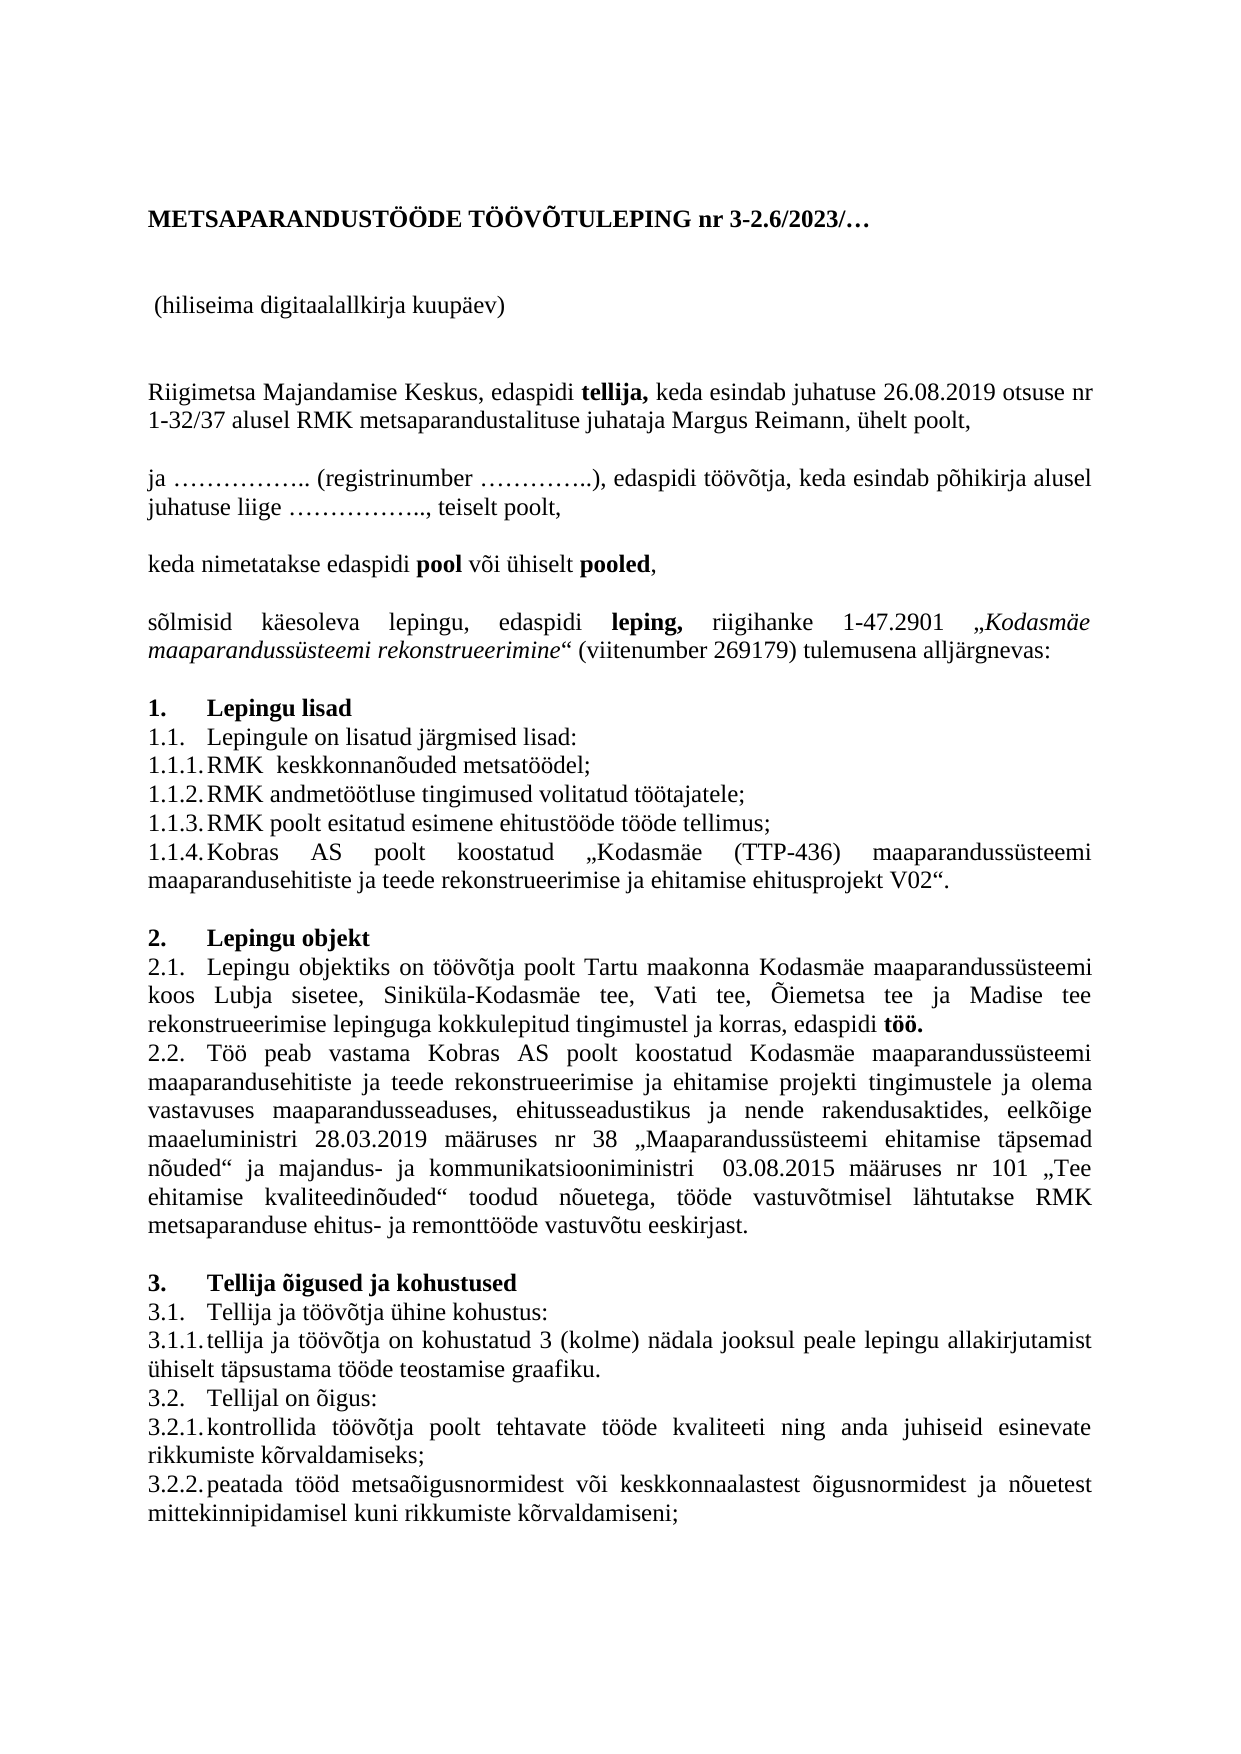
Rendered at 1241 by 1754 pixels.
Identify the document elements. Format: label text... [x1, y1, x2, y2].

text peatada tööd metsaõigusnormidest või keskkonnaalastest õigusnormidest ja nõuetest mittekinnipidamisel kuni rikkumiste kõrvaldamiseni; [148, 1469, 1093, 1527]
text (hiliseima digitaalallkirja kuupäev) [148, 290, 1093, 319]
text tellija ja töövõtja on kohustatud 3 (kolme) nädala jooksul peale lepingu allakirjutamist ühiselt täpsustama tööde teostamise graafiku. [148, 1325, 1093, 1383]
text Lepingu lisad [148, 693, 1093, 722]
text Tellija õigused ja kohustused [148, 1268, 1093, 1297]
text kontrollida töövõtja poolt tehtavate tööde kvaliteeti ning anda juhiseid esinevate rikkumiste kõrvaldamiseks; [148, 1412, 1093, 1469]
text RMK andmetöötluse tingimused volitatud töötajatele; [148, 779, 1093, 808]
text Lepingule on lisatud järgmised lisad: [148, 722, 1093, 750]
text ja …………….. (registrinumber …………..), edaspidi töövõtja, keda esindab põhikirja alusel juhatuse liige …………….., teiselt poolt, [148, 463, 1093, 520]
text Töö peab vastama Kobras AS poolt koostatud Kodasmäe maaparandussüsteemi maaparandusehitiste ja teede rekonstrueerimise ja ehitamise projekti tingimustele ja olema vastavuses maaparandusseaduses, ehitusseadustikus ja nende rakendusaktides, eelkõige maaeluministri 28.03.2019 määruses nr 38 „Maaparandussüsteemi ehitamise täpsemad nõuded“ ja majandus- ja kommunikatsiooniministri 03.08.2015 määruses nr 101 „Tee ehitamise kvaliteedinõuded“ toodud nõuetega, tööde vastuvõtmisel lähtutakse RMK metsaparanduse ehitus- ja remonttööde vastuvõtu eeskirjast. [148, 1038, 1093, 1239]
text Kobras AS poolt koostatud „Kodasmäe (TTP-436) maaparandussüsteemi maaparandusehitiste ja teede rekonstrueerimise ja ehitamise ehitusprojekt V02“. [148, 837, 1093, 894]
text sõlmisid käesoleva lepingu, edaspidi leping, 1-47.2901 „Kodasmäe maaparandussüsteemi rekonstrueerimine“ (viitenumber 269179) tulemusena alljärgnevas: [148, 607, 1093, 664]
text RMK poolt esitatud esimene ehitustööde tööde tellimus; [148, 808, 1093, 837]
text Tellijal on õigus: [148, 1383, 1093, 1412]
text Riigimetsa Majandamise Keskus, edaspidi tellija, keda esindab nr 1-32/37 alusel RMK metsaparandustalituse juhataja Margus Reimann, ühelt poolt, [148, 377, 1093, 434]
text METSAPARANDUSTÖÖDE TÖÖVÕTULEPING nr 3-2.6/2023/… [148, 204, 1093, 232]
text keda nimetatakse edaspidi pool või ühiselt pooled, [148, 549, 1093, 578]
text Tellija ja töövõtja ühine kohustus: [148, 1297, 1093, 1325]
text Lepingu objektiks on töövõtja poolt Tartu maakonna Kodasmäe maaparandussüsteemi koos Lubja sisetee, Siniküla-Kodasmäe tee, Vati tee, Õiemetsa tee ja Madise tee rekonstrueerimise lepinguga kokkulepitud tingimustel ja korras, edaspidi töö. [148, 952, 1093, 1038]
text Lepingu objekt [148, 923, 1093, 952]
text RMK keskkonnanõuded metsatöödel; [148, 750, 1093, 779]
